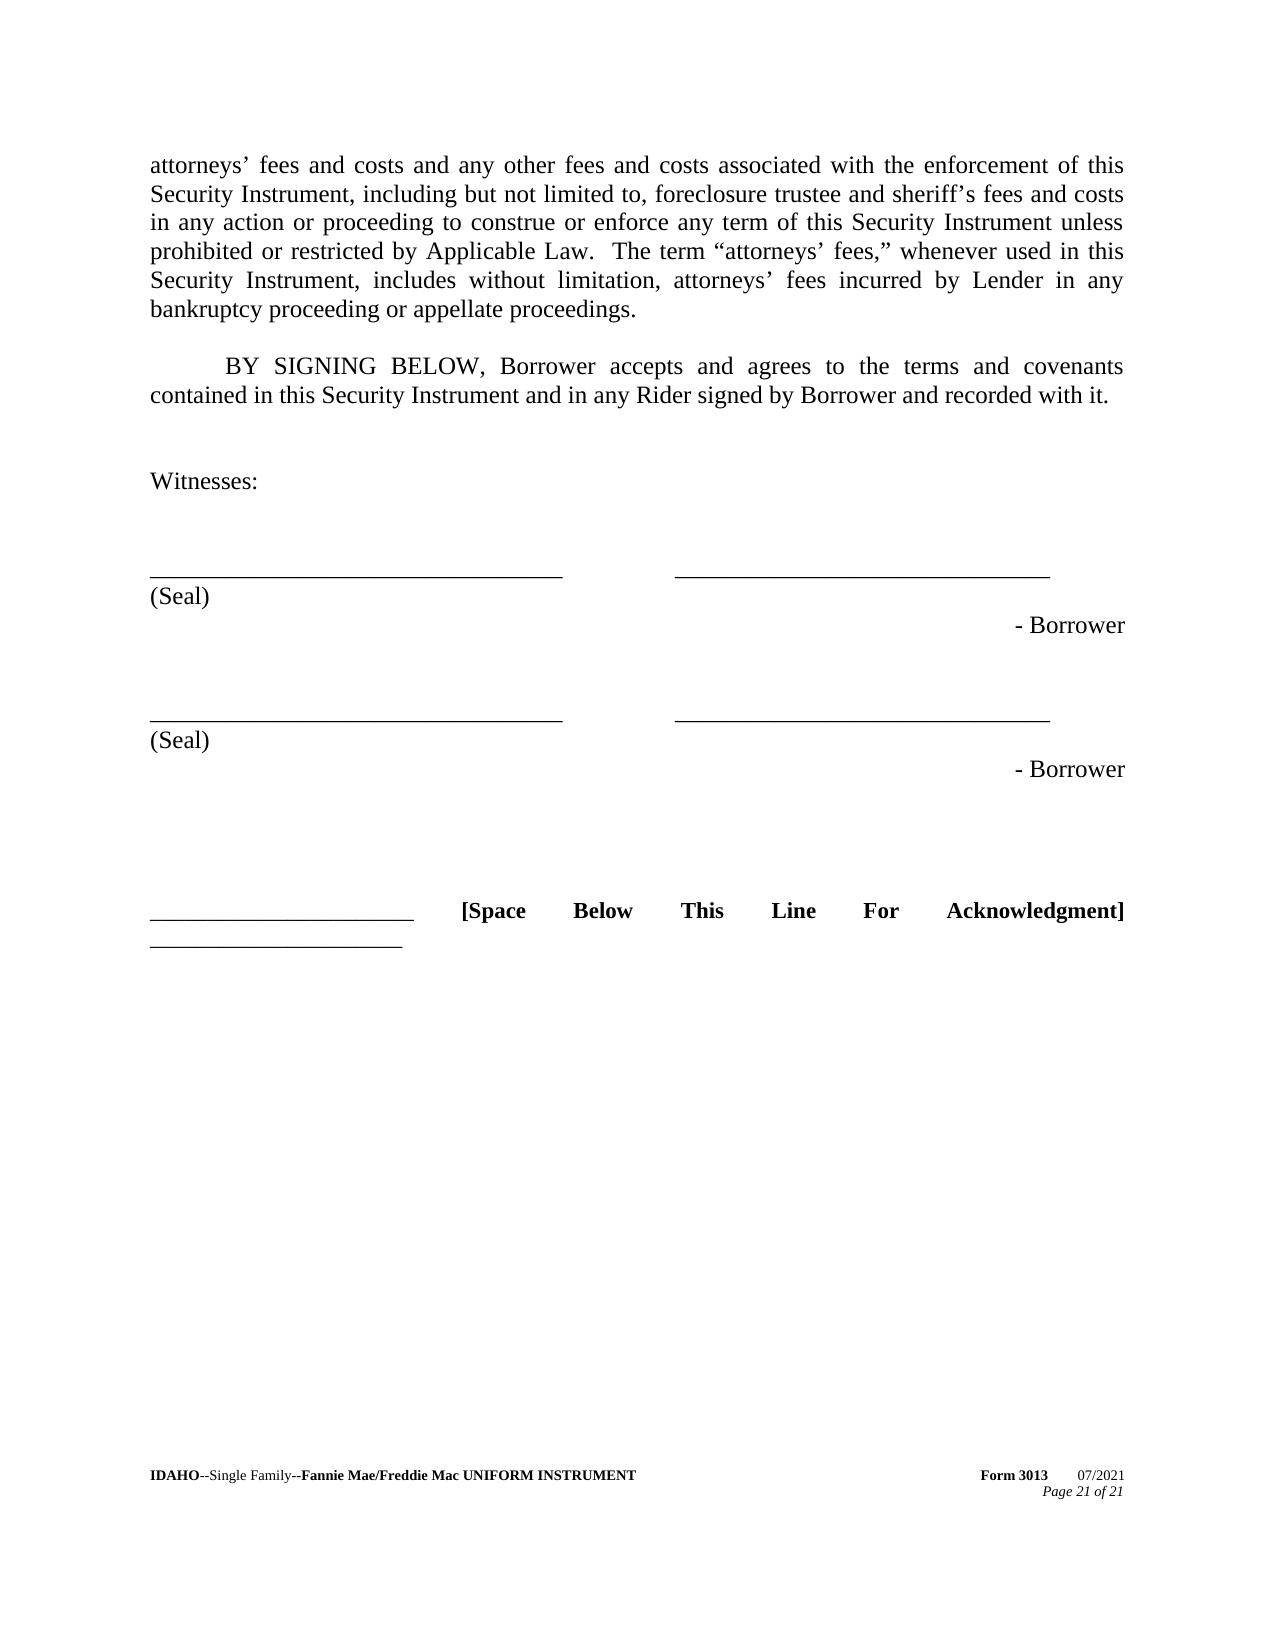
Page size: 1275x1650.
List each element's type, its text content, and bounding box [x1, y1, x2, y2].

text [150, 150, 1125, 322]
text - Borrower [150, 754, 1125, 782]
text _________________________________ ______________________________ (Seal) [150, 696, 1125, 754]
text BY SIGNING BELOW, Borrower accepts and agrees to the terms and covenants contained in this Security Instrument and in any Rider signed by Borrower and recorded with it. [150, 351, 1125, 409]
text Witnesses: [150, 466, 1125, 495]
text _________________________________ ______________________________ (Seal) [150, 552, 1125, 610]
text _______________________ [Space Below This Line For Acknowledgment] ______________________ [150, 897, 1125, 950]
text - Borrower [150, 610, 1125, 639]
